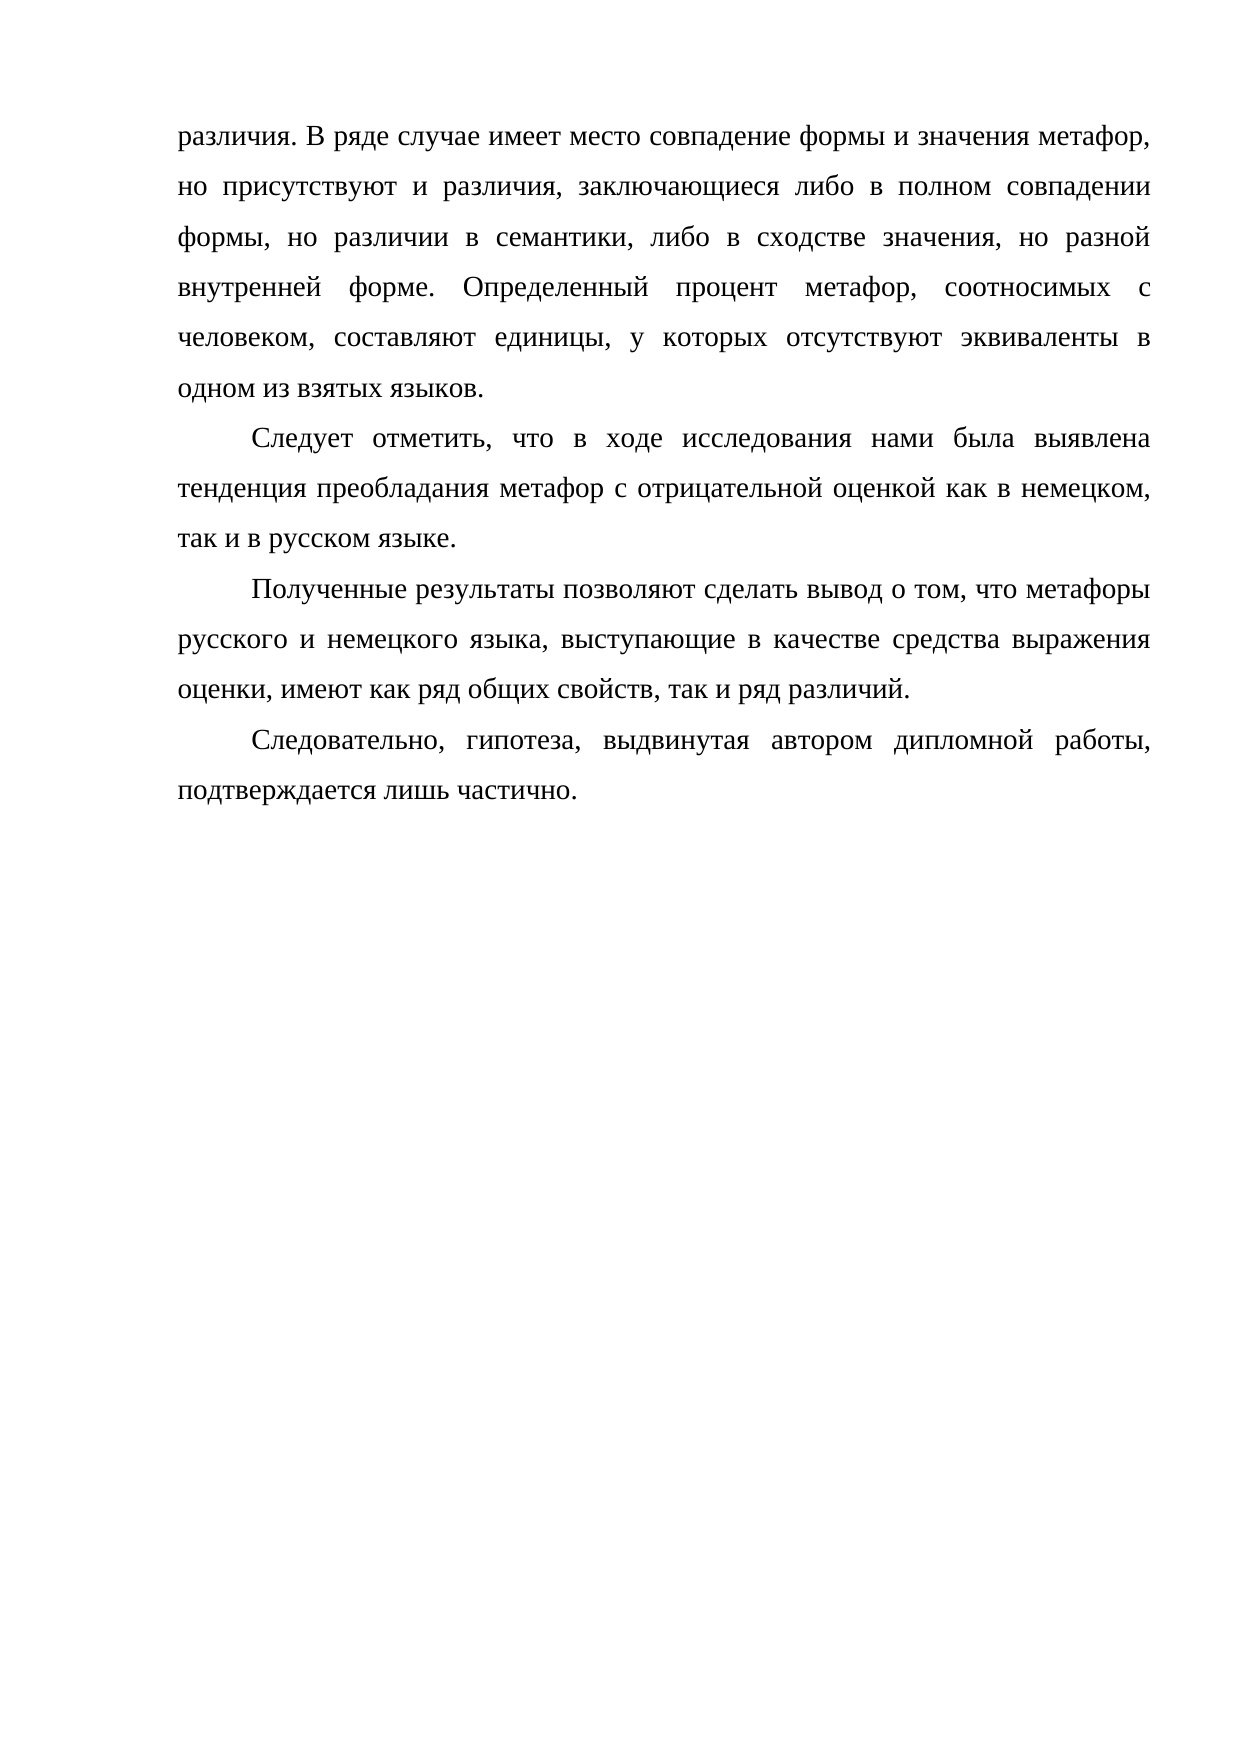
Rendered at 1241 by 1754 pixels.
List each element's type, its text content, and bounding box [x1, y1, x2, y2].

text Следовательно, гипотеза, выдвинутая автором дипломной работы, подтверждается лишь частично. [177, 722, 1152, 806]
text Полученные результаты позволяют сделать вывод о том, что метафоры русского и немецкого языка, выступающие в качестве средства выражения оценки, имеют как ряд общих свойств, так и ряд различий. [177, 571, 1152, 705]
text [177, 118, 1152, 403]
list Следует отметить, что в ходе исследования нами была выявлена тенденция преобладания метафор с отрицательной оценкой как в немецком, так и в русском языке. [177, 420, 1152, 554]
